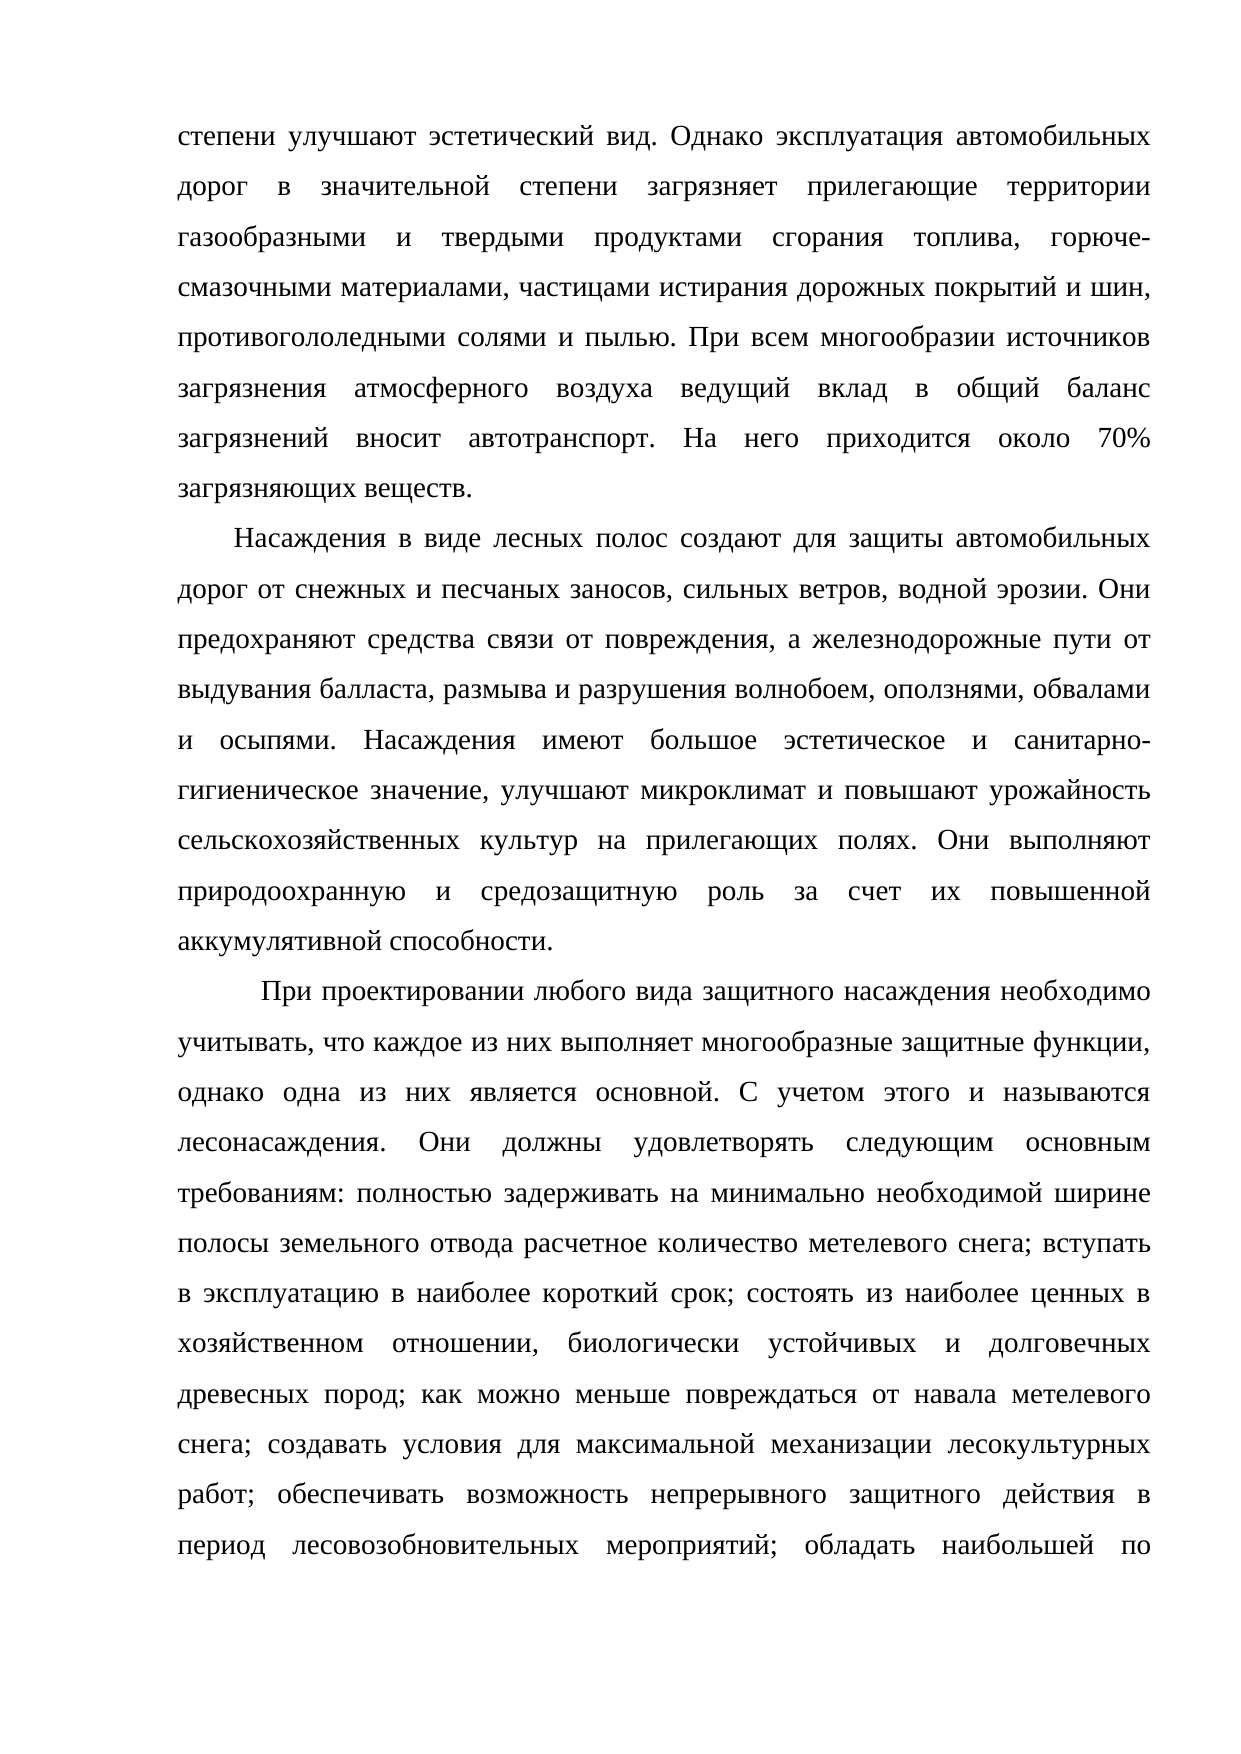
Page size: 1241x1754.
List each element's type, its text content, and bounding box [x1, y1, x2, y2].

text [177, 118, 1152, 504]
text Насаждения в виде лесных полос создают для защиты автомобильных дорог от снежных и песчаных заносов, сильных ветров, водной эрозии. Они предохраняют средства связи от повреждения, а железнодорожные пути от выдувания балласта, размыва и разрушения волнобоем, оползнями, обвалами и осыпями. Насаждения имеют большое эстетическое и санитарно-гигиеническое значение, улучшают микроклимат и повышают урожайность сельскохозяйственных культур на прилегающих полях. Они выполняют природоохранную и средозащитную роль за счет их повышенной аккумулятивной способности. [177, 521, 1152, 957]
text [177, 973, 1152, 1560]
